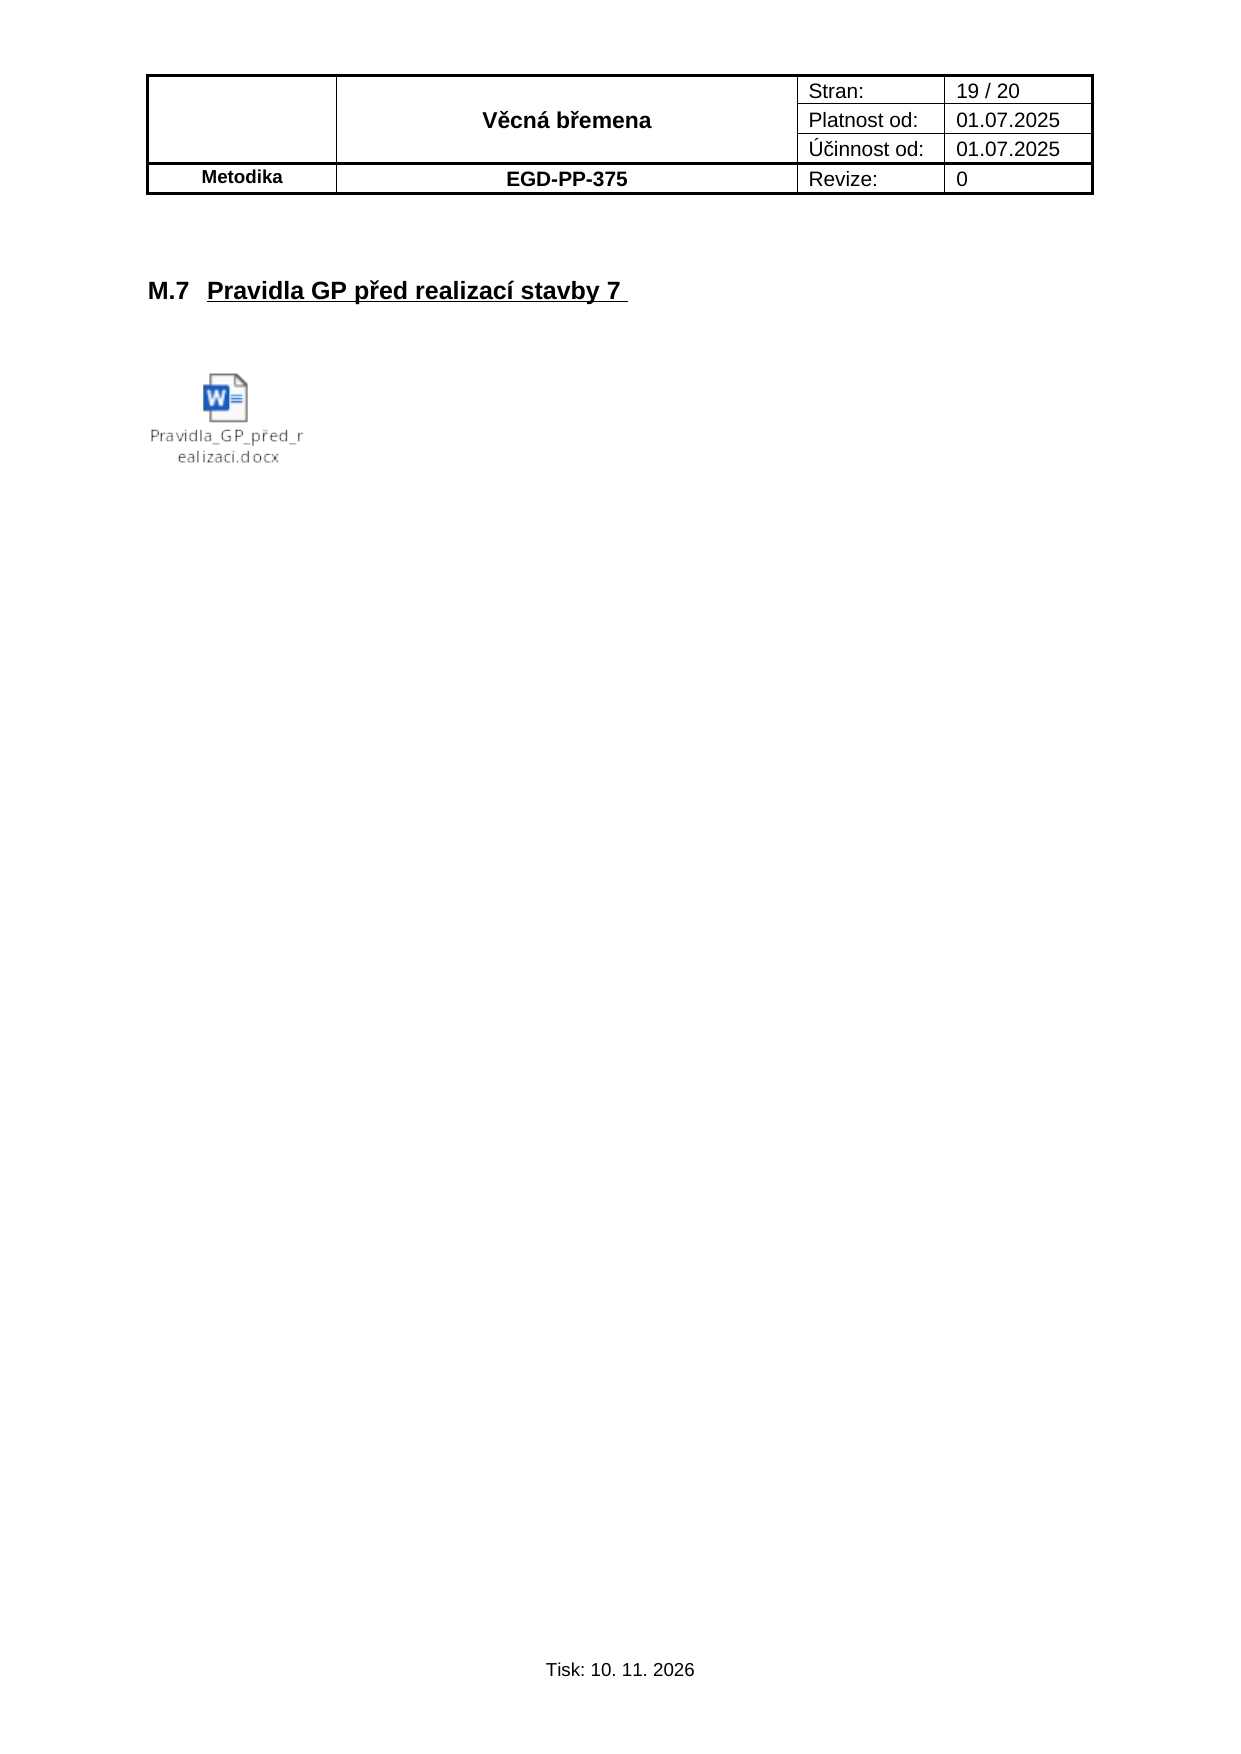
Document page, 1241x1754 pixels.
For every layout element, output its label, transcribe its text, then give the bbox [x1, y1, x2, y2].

list Pravidla GP před realizací stavby 7 [148, 276, 1092, 305]
